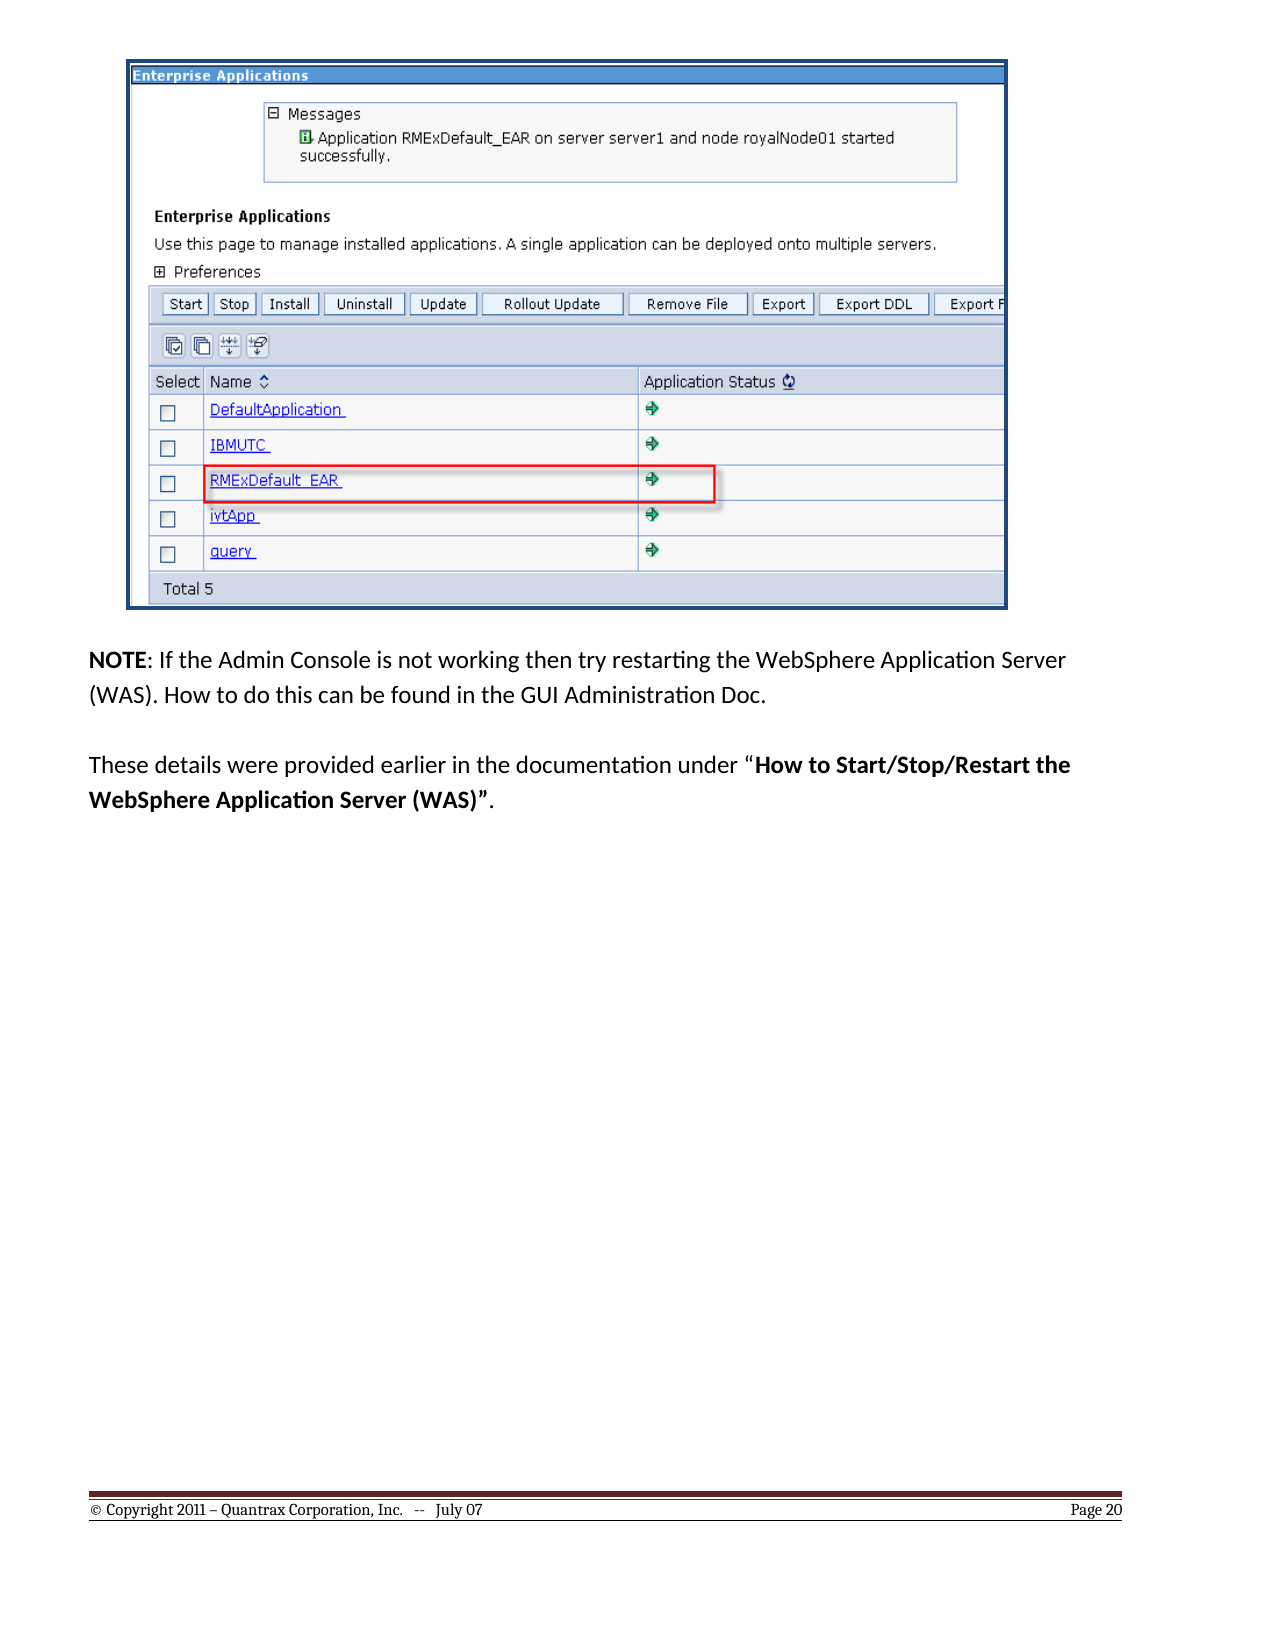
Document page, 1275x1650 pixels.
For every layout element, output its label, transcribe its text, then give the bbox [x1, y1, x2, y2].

list These details were provided earlier in the documentation under “How to Start/Stop/Restart the WebSphere Application Server (WAS)”. [89, 749, 1122, 814]
picture [130, 63, 1004, 606]
list NOTE: If the Admin Console is not working then try restarting the WebSphere Application Server (WAS). How to do this can be found in the GUI Administration Doc. [89, 644, 1122, 709]
